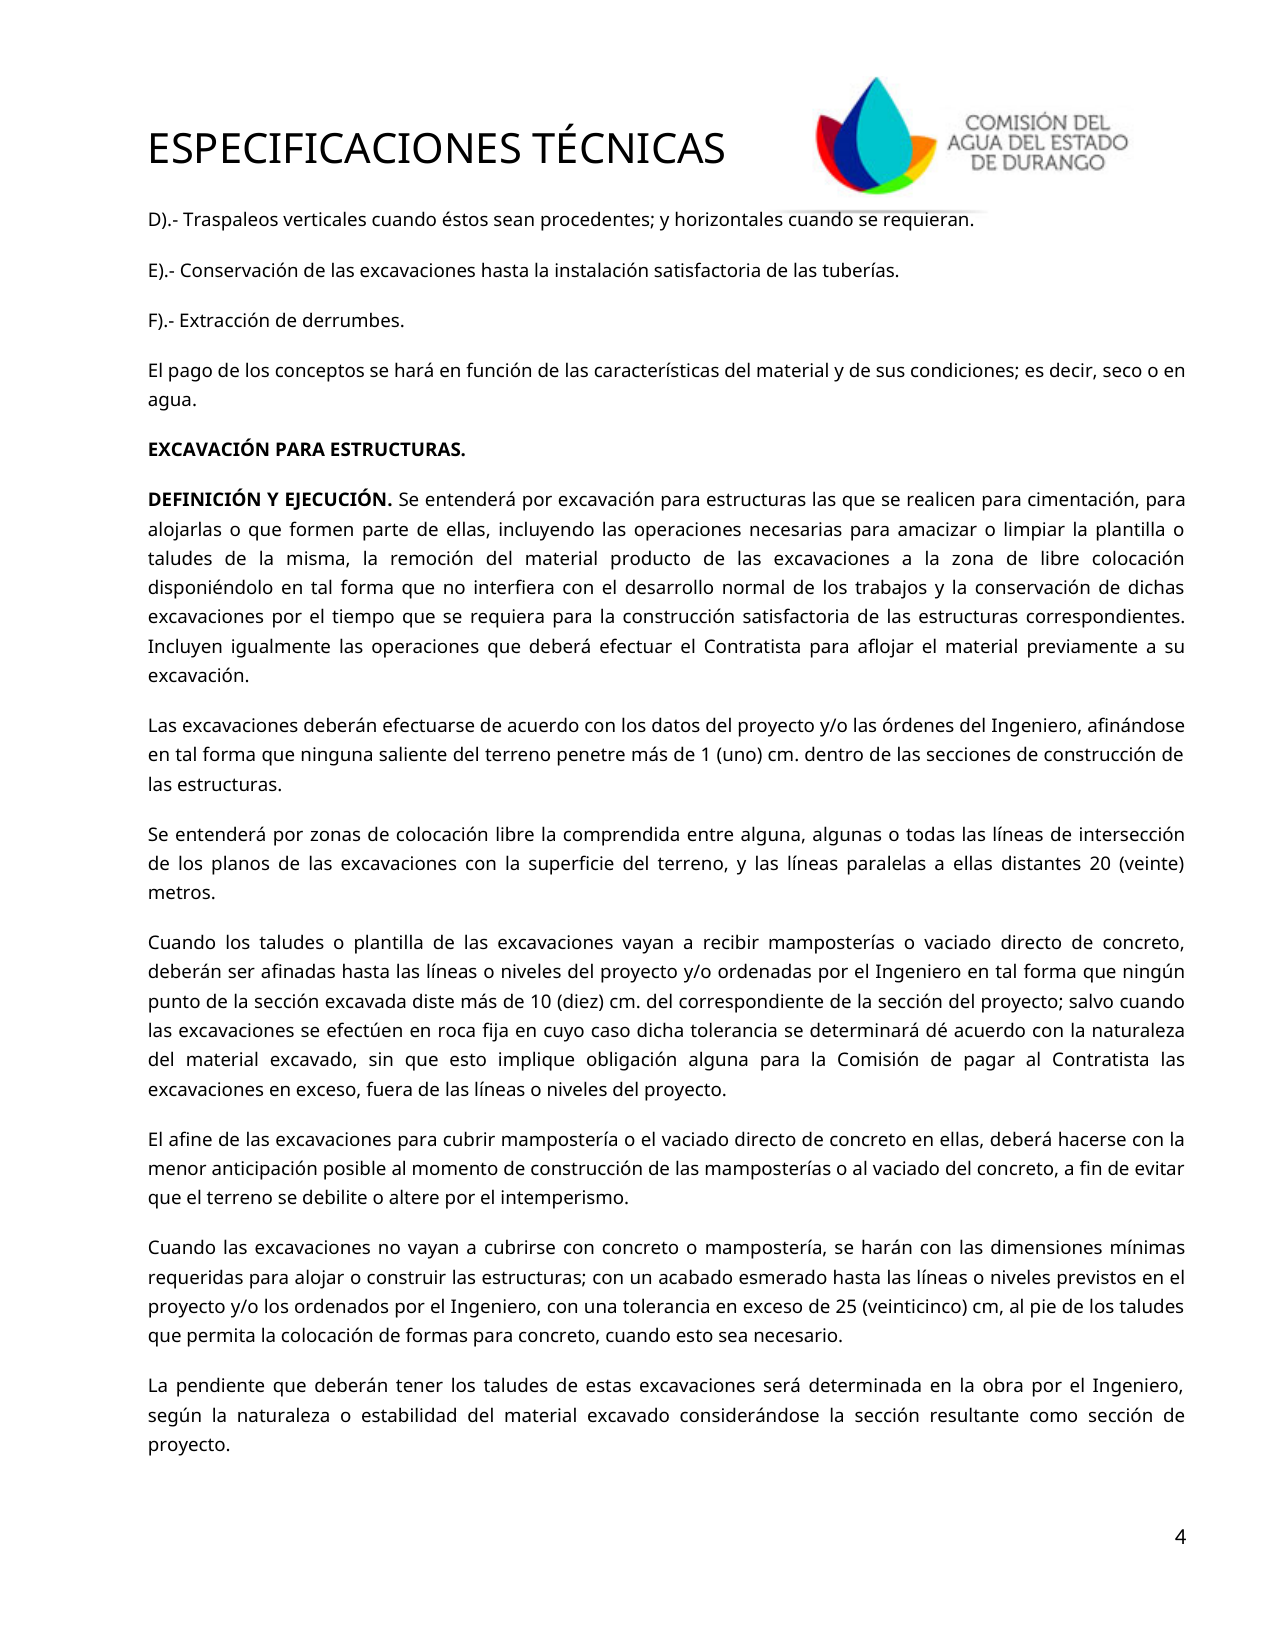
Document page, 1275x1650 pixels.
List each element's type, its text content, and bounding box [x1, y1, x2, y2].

text Cuando los taludes o plantilla de las excavaciones vayan a recibir mamposterías o vaciado directo de concreto, deberán ser afinadas hasta las líneas o niveles del proyecto y/o ordenadas por el Ingeniero en tal forma que ningún punto de la sección excavada diste más de 10 (diez) cm. del correspondiente de la sección del proyecto; salvo cuando las excavaciones se efectúen en roca fija en cuyo caso dicha tolerancia se determinará dé acuerdo con la naturaleza del material excavado, sin que esto implique obligación alguna para la Comisión de pagar al Contratista las excavaciones en exceso, fuera de las líneas o niveles del proyecto. [148, 929, 1186, 1101]
text Las excavaciones deberán efectuarse de acuerdo con los datos del proyecto y/o las órdenes del Ingeniero, afinándose en tal forma que ninguna saliente del terreno penetre más de 1 (uno) cm. dentro de las secciones de construcción de las estructuras. [148, 712, 1186, 796]
text Cuando las excavaciones no vayan a cubrirse con concreto o mampostería, se harán con las dimensiones mínimas requeridas para alojar o construir las estructuras; con un acabado esmerado hasta las líneas o niveles previstos en el proyecto y/o los ordenados por el Ingeniero, con una tolerancia en exceso de 25 (veinticinco) cm, al pie de los taludes que permita la colocación de formas para concreto, cuando esto sea necesario. [148, 1235, 1186, 1348]
text DEFINICIÓN Y EJECUCIÓN. Se entenderá por excavación para estructuras las que se realicen para cimentación, para alojarlas o que formen parte de ellas, incluyendo las operaciones necesarias para amacizar o limpiar la plantilla o taludes de la misma, la remoción del material producto de las excavaciones a la zona de libre colocación disponiéndolo en tal forma que no interfiera con el desarrollo normal de los trabajos y la conservación de dichas excavaciones por el tiempo que se requiera para la construcción satisfactoria de las estructuras correspondientes. Incluyen igualmente las operaciones que deberá efectuar el Contratista para aflojar el material previamente a su excavación. [148, 487, 1186, 688]
text La pendiente que deberán tener los taludes de estas excavaciones será determinada en la obra por el Ingeniero, según la naturaleza o estabilidad del material excavado considerándose la sección resultante como sección de proyecto. [148, 1373, 1186, 1457]
text E).- Conservación de las excavaciones hasta la instalación satisfactoria de las tuberías. [148, 257, 1186, 282]
text El afine de las excavaciones para cubrir mampostería o el vaciado directo de concreto en ellas, deberá hacerse con la menor anticipación posible al momento de construcción de las mamposterías o al vaciado del concreto, a fin de evitar que el terreno se debilite o altere por el intemperismo. [148, 1126, 1186, 1210]
picture [761, 76, 1137, 207]
text El pago de los conceptos se hará en función de las características del material y de sus condiciones; es decir, seco o en agua. [148, 357, 1186, 412]
text Se entenderá por zonas de colocación libre la comprendida entre alguna, algunas o todas las líneas de intersección de los planos de las excavaciones con la superficie del terreno, y las líneas paralelas a ellas distantes 20 (veinte) metros. [148, 821, 1186, 905]
text F).- Extracción de derrumbes. [148, 307, 1186, 332]
text EXCAVACIÓN PARA ESTRUCTURAS. [148, 436, 1186, 462]
text D).- Traspaleos verticales cuando éstos sean procedentes; y horizontales cuando se requieran. [148, 207, 1186, 232]
